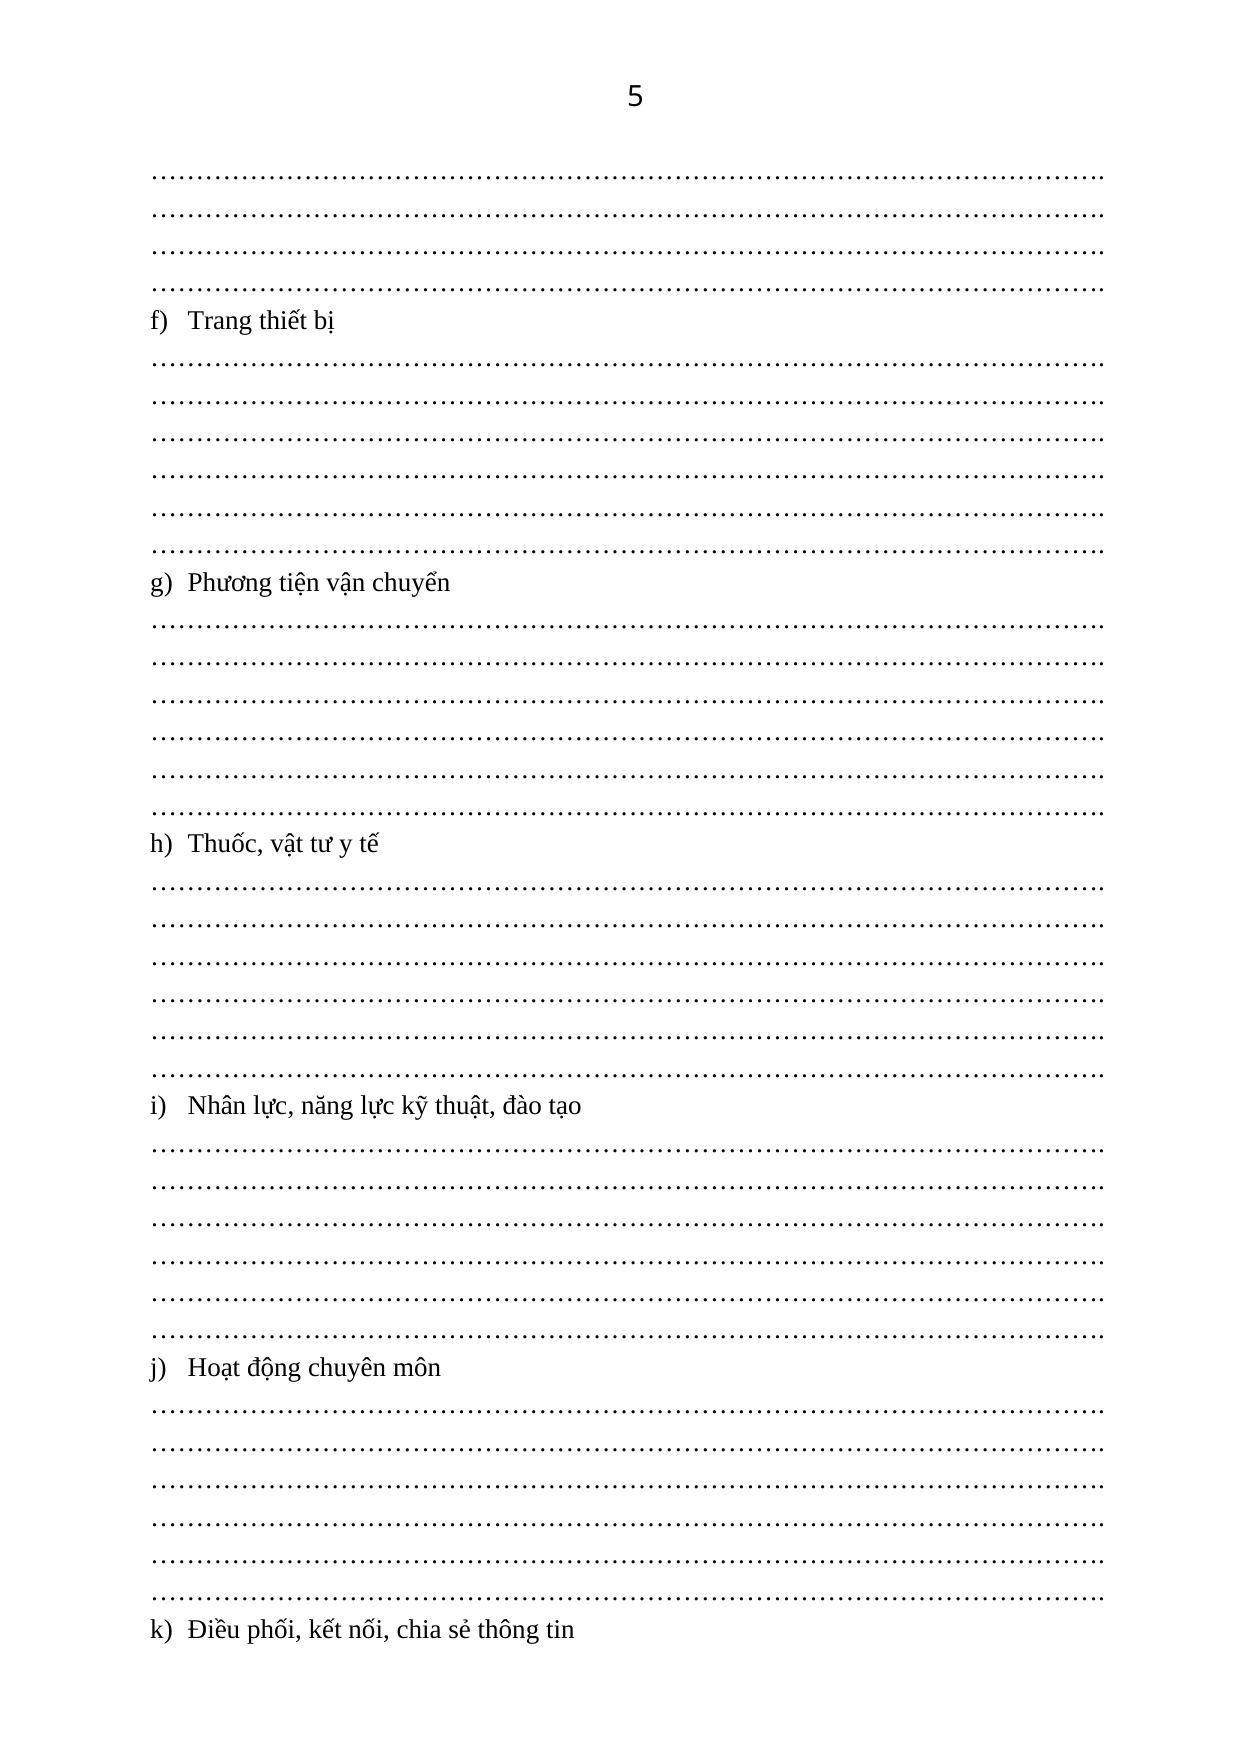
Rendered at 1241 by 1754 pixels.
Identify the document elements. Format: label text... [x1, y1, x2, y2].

list Phương tiện vận chuyển [150, 566, 1120, 597]
text ……………………………………………………………………………………………. [150, 1463, 1120, 1494]
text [150, 154, 1120, 186]
text ……………………………………………………………………………………………. [150, 1426, 1120, 1457]
text ……………………………………………………………………………………………. [150, 379, 1120, 410]
list Hoạt động chuyên môn [150, 1351, 1120, 1382]
text ……………………………………………………………………………………………. [150, 491, 1120, 522]
text ……………………………………………………………………………………………. [150, 790, 1120, 821]
text ……………………………………………………………………………………………. [150, 1201, 1120, 1233]
text ……………………………………………………………………………………………. [150, 192, 1120, 223]
text ……………………………………………………………………………………………. [150, 1239, 1120, 1270]
text ……………………………………………………………………………………………. [150, 1014, 1120, 1046]
text ……………………………………………………………………………………………. [150, 1052, 1120, 1083]
list Điều phối, kết nối, chia sẻ thông tin [150, 1613, 1120, 1644]
list Nhân lực, năng lực kỹ thuật, đào tạo [150, 1089, 1120, 1120]
text ……………………………………………………………………………………………. [150, 229, 1120, 260]
text ……………………………………………………………………………………………. [150, 1501, 1120, 1532]
text ……………………………………………………………………………………………. [150, 1538, 1120, 1569]
text ……………………………………………………………………………………………. [150, 1276, 1120, 1307]
text ……………………………………………………………………………………………. [150, 1575, 1120, 1607]
text ……………………………………………………………………………………………. [150, 416, 1120, 447]
text ……………………………………………………………………………………………. [150, 902, 1120, 933]
text ……………………………………………………………………………………………. [150, 977, 1120, 1008]
text ……………………………………………………………………………………………. [150, 1388, 1120, 1419]
text ……………………………………………………………………………………………. [150, 1164, 1120, 1195]
text ……………………………………………………………………………………………. [150, 528, 1120, 559]
list Trang thiết bị [150, 304, 1120, 335]
list Thuốc, vật tư y tế [150, 827, 1120, 859]
text ……………………………………………………………………………………………. [150, 678, 1120, 709]
text ……………………………………………………………………………………………. [150, 753, 1120, 784]
text ……………………………………………………………………………………………. [150, 603, 1120, 634]
text ……………………………………………………………………………………………. [150, 715, 1120, 746]
text ……………………………………………………………………………………………. [150, 865, 1120, 896]
text ……………………………………………………………………………………………. [150, 1127, 1120, 1158]
text ……………………………………………………………………………………………. [150, 453, 1120, 485]
text ……………………………………………………………………………………………. [150, 1314, 1120, 1345]
text ……………………………………………………………………………………………. [150, 267, 1120, 298]
text ……………………………………………………………………………………………. [150, 341, 1120, 372]
text ……………………………………………………………………………………………. [150, 641, 1120, 672]
text ……………………………………………………………………………………………. [150, 940, 1120, 971]
